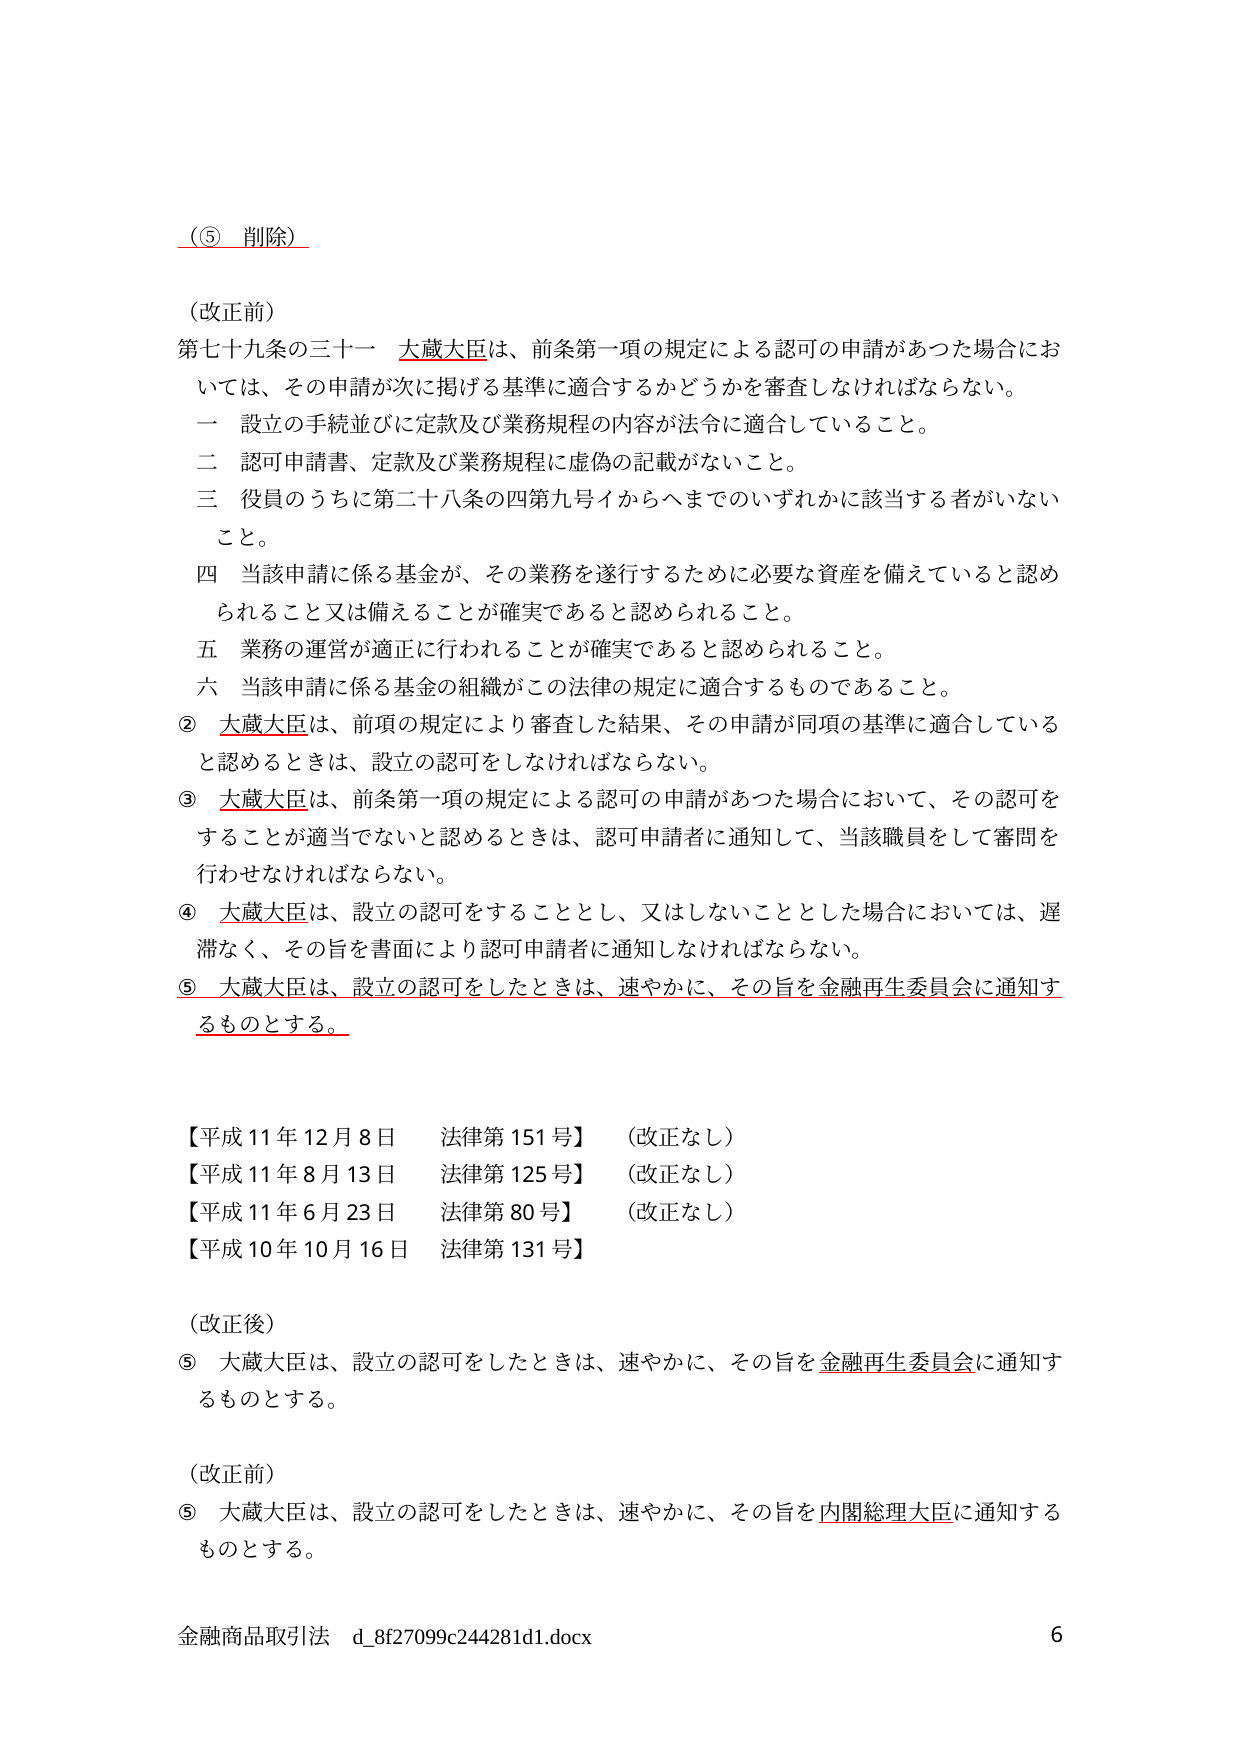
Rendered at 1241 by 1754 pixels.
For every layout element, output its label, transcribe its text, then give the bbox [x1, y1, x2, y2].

text ④ 大蔵大臣は、設立の認可をすることとし、又はしないこととした場合においては、遅滞なく、その旨を書面により認可申請者に通知しなければならない。 [177, 892, 1063, 967]
text （改正後） [177, 1304, 1063, 1342]
text ⑤ 大蔵大臣は、設立の認可をしたときは、速やかに、その旨を内閣総理大臣に通知するものとする。 [177, 1492, 1063, 1567]
text 一 設立の手続並びに定款及び業務規程の内容が法令に適合していること。 [196, 404, 1063, 442]
text ⑤ 大蔵大臣は、設立の認可をしたときは、速やかに、その旨を金融再生委員会に通知するものとする。 [177, 1342, 1063, 1417]
text 三 役員のうちに第二十八条の四第九号イからヘまでのいずれかに該当する者がいないこと。 [196, 479, 1063, 554]
text （改正前） [177, 1454, 1063, 1492]
text 第七十九条の三十一 大蔵大臣は、前条第一項の規定による認可の申請があつた場合においては、その申請が次に掲げる基準に適合するかどうかを審査しなければならない。 [177, 329, 1063, 404]
text 【平成11年8月13日 法律第125号】 （改正なし） [177, 1154, 1063, 1192]
text 【平成10年10月16日 法律第131号】 [177, 1229, 1063, 1267]
text 四 当該申請に係る基金が、その業務を遂行するために必要な資産を備えていると認められること又は備えることが確実であると認められること。 [196, 554, 1063, 629]
text 六 当該申請に係る基金の組織がこの法律の規定に適合するものであること。 [196, 667, 1063, 704]
text （改正前） [177, 292, 1063, 329]
text （⑤ 削除） [177, 217, 1063, 254]
text 五 業務の運営が適正に行われることが確実であると認められること。 [196, 629, 1063, 667]
text ② 大蔵大臣は、前項の規定により審査した結果、その申請が同項の基準に適合していると認めるときは、設立の認可をしなければならない。 [177, 704, 1063, 779]
text ⑤ 大蔵大臣は、設立の認可をしたときは、速やかに、その旨を金融再生委員会に通知するものとする。 [177, 967, 1063, 1042]
text 【平成11年12月8日 法律第151号】 （改正なし） [177, 1117, 1063, 1154]
text 二 認可申請書、定款及び業務規程に虚偽の記載がないこと。 [196, 442, 1063, 479]
text ③ 大蔵大臣は、前条第一項の規定による認可の申請があつた場合において、その認可をすることが適当でないと認めるときは、認可申請者に通知して、当該職員をして審問を行わせなければならない。 [177, 779, 1063, 892]
text 【平成11年6月23日 法律第80号】 （改正なし） [177, 1192, 1063, 1229]
